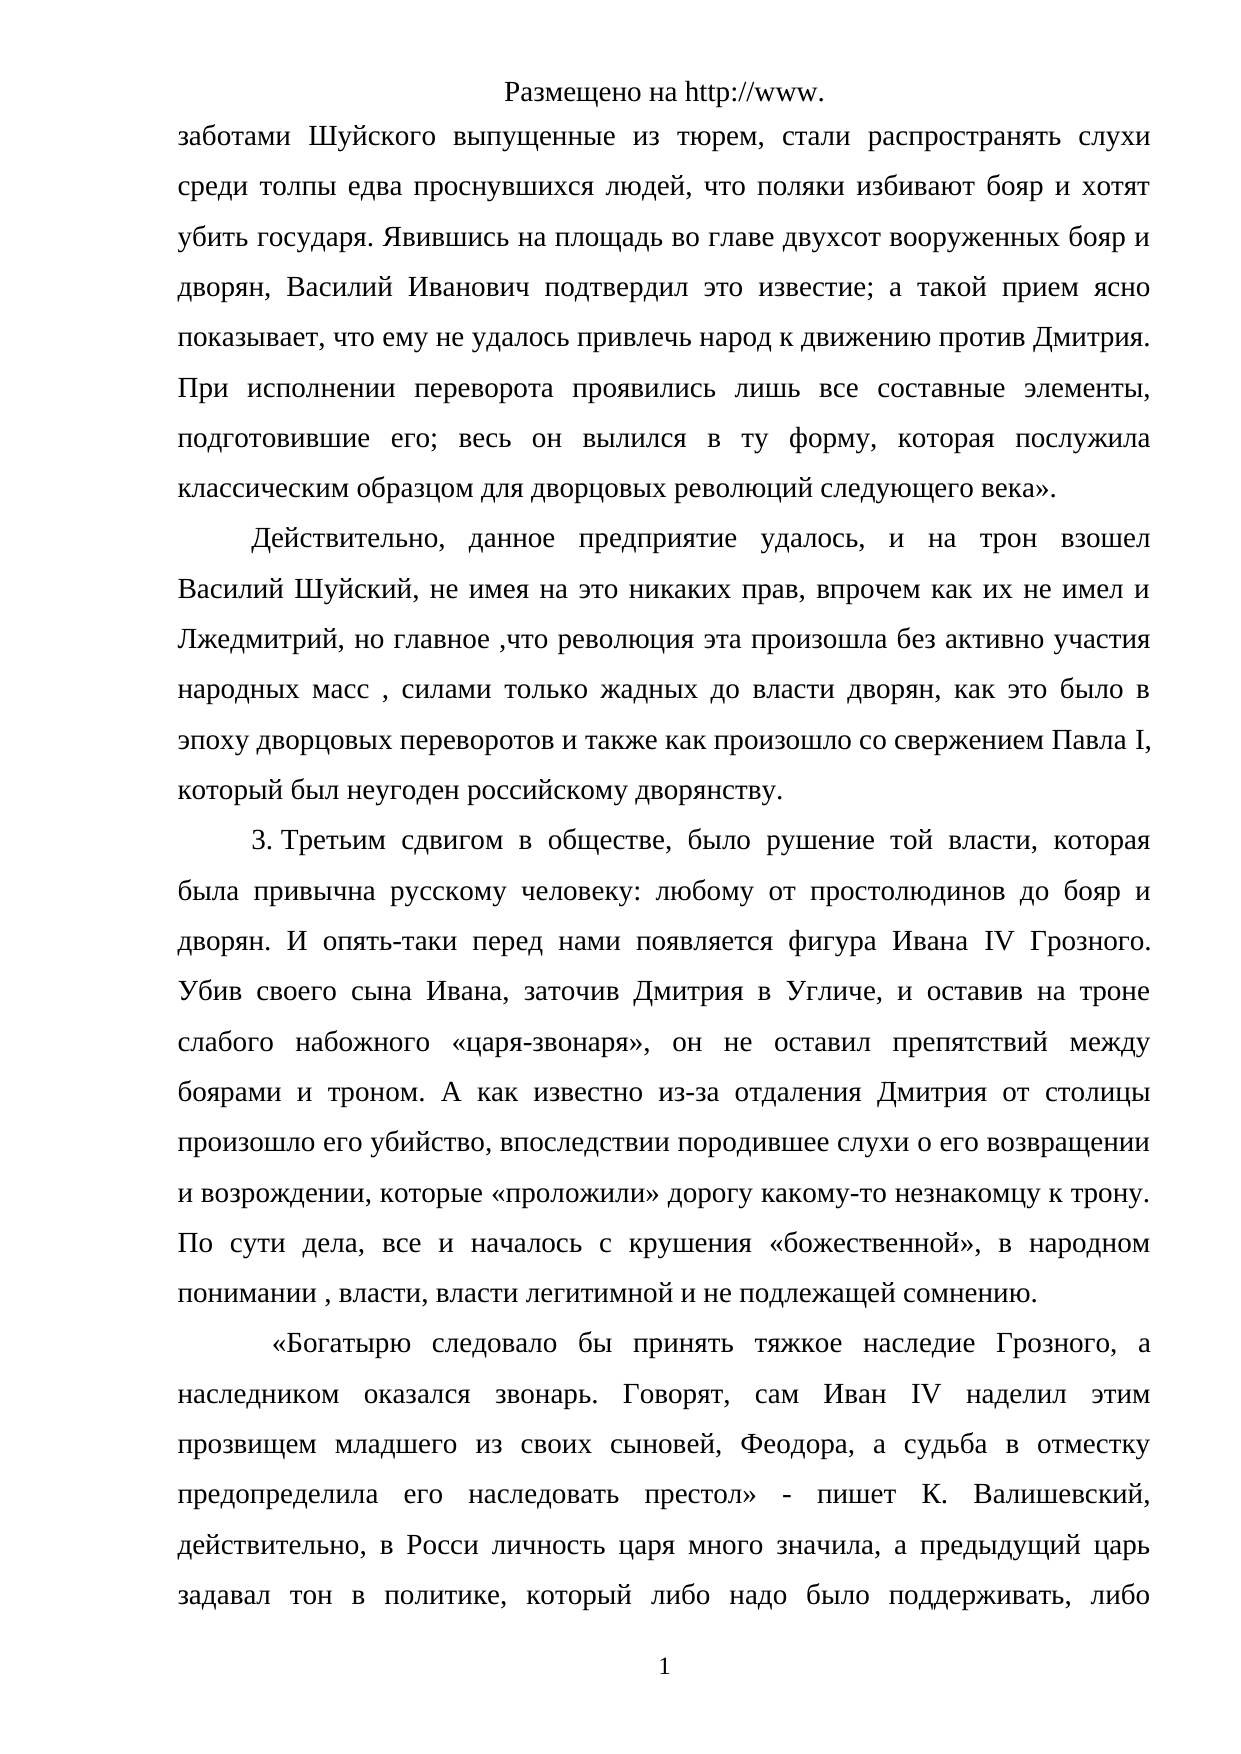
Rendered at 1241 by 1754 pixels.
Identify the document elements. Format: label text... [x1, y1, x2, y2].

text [177, 1326, 1152, 1611]
list Третьим сдвигом в обществе, было рушение той власти, которая была привычна русскому человеку: любому от простолюдинов до бояр и дворян. И опять-таки перед нами появляется фигура Ивана IV Грозного. Убив своего сына Ивана, заточив Дмитрия в Угличе, и оставив на троне слабого набожного «царя-звонаря», он не оставил препятствий между боярами и троном. А как известно из-за отдаления Дмитрия от столицы произошло его убийство, впоследствии породившее слухи о его возвращении и возрождении, которые «проложили» дорогу какому-то незнакомцу к трону. По сути дела, все и началось с крушения «божественной», в народном понимании , власти, власти легитимной и не подлежащей сомнению. [177, 822, 1152, 1309]
text Действительно, данное предприятие удалось, и на трон взошел Василий Шуйский, не имея на это никаких прав, впрочем как их не имел и Лжедмитрий, но главное ,что революция эта произошла без активно участия народных масс , силами только жадных до власти дворян, как это было в эпоху дворцовых переворотов и также как произошло со свержением Павла I, который был неугоден российскому дворянству. [177, 521, 1152, 806]
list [177, 118, 1152, 504]
